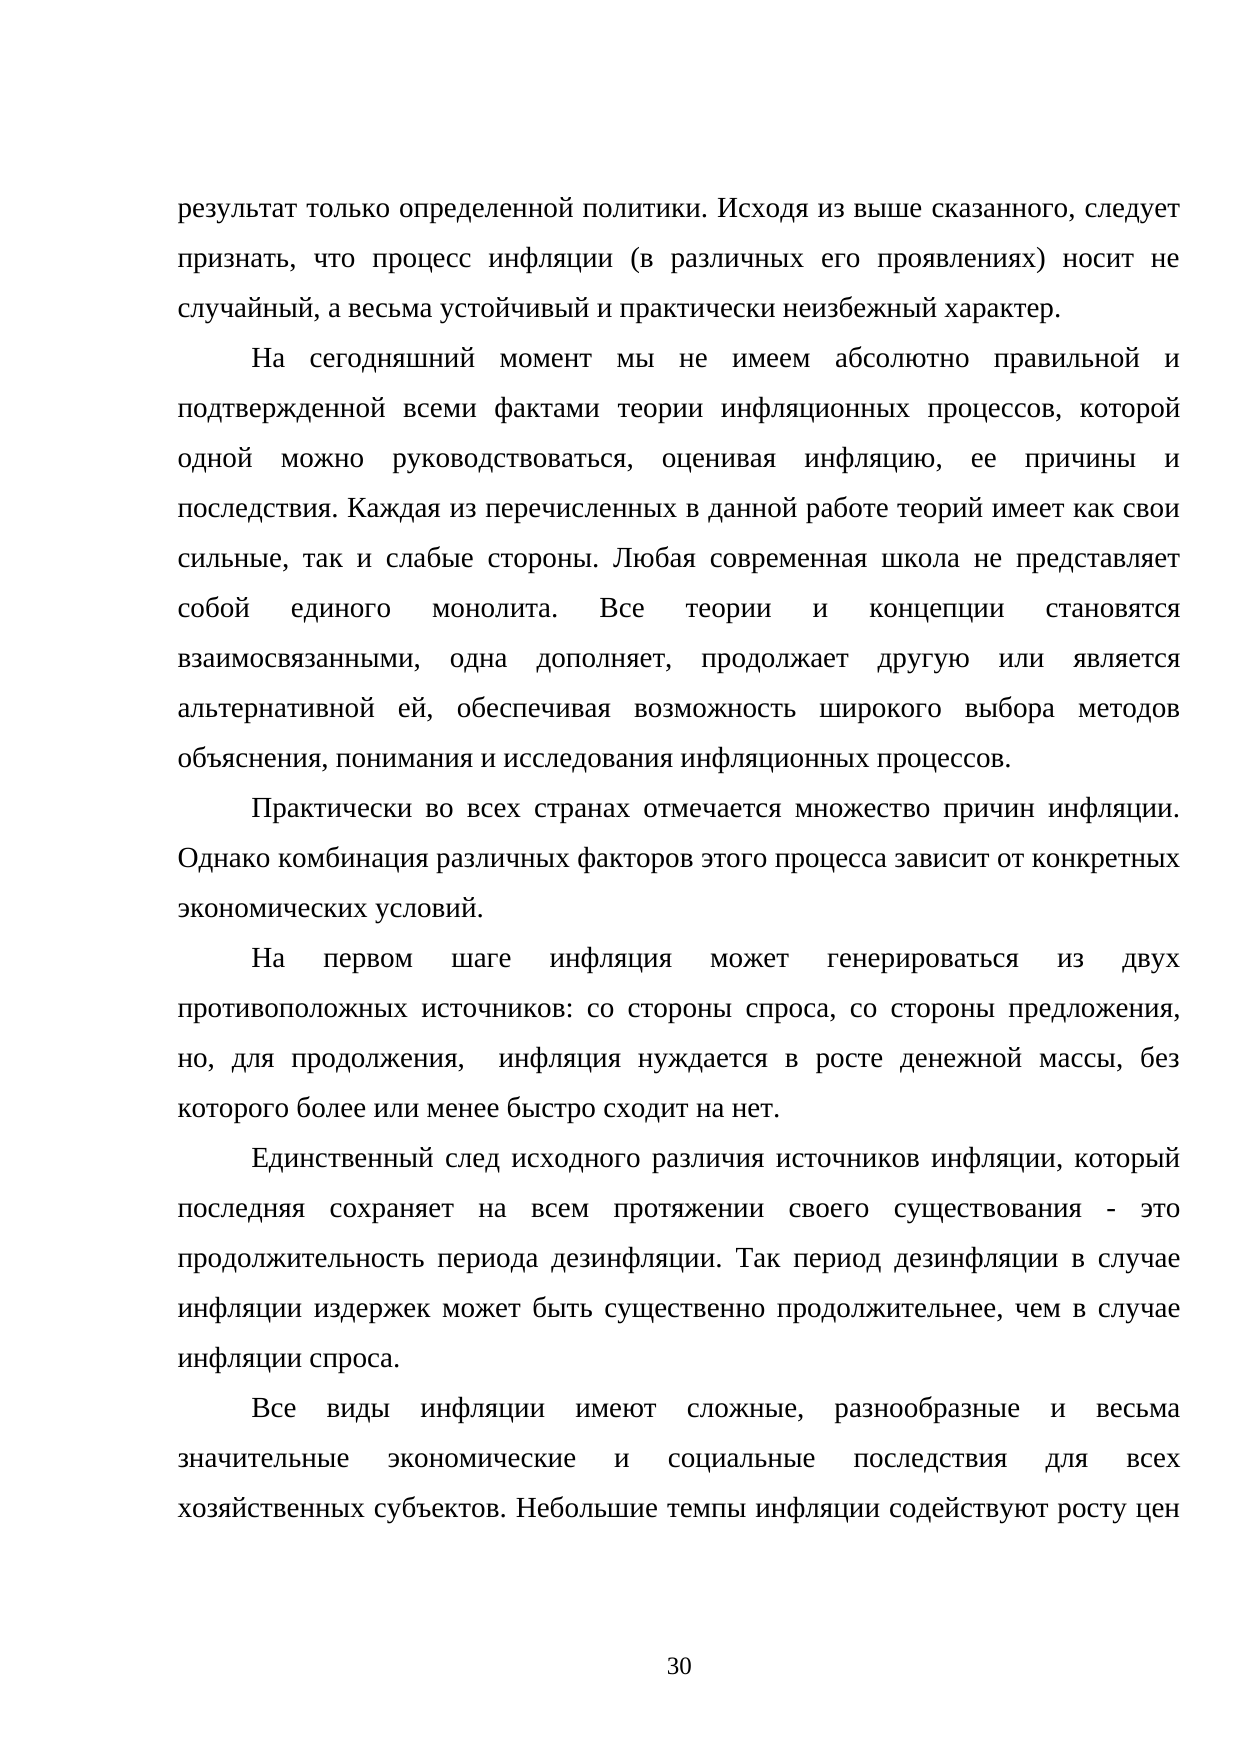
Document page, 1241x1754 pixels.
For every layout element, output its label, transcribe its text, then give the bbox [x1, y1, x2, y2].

text На первом шаге инфляция может генерироваться из двух противоположных источников: со стороны спроса, со стороны предложения, но, для продолжения, инфляция нуждается в росте денежной массы, без которого более или менее быстро сходит на нет. [177, 927, 1181, 1127]
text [177, 177, 1181, 327]
text Практически во всех странах отмечается множество причин инфляции. Однако комбинация различных факторов этого процесса зависит от конкретных экономических условий. [177, 777, 1181, 927]
text Единственный след исходного различия источников инфляции, который последняя сохраняет на всем протяжении своего существования - это продолжительность периода дезинфляции. Так период дезинфляции в случае инфляции издержек может быть существенно продолжительнее, чем в случае инфляции спроса. [177, 1127, 1181, 1377]
text На сегодняшний момент мы не имеем абсолютно правильной и подтвержденной всеми фактами теории инфляционных процессов, которой одной можно руководствоваться, оценивая инфляцию, ее причины и последствия. Каждая из перечисленных в данной работе теорий имеет как свои сильные, так и слабые стороны. Любая современная школа не представляет собой единого монолита. Все теории и концепции становятся взаимосвязанными, одна дополняет, продолжает другую или является альтернативной ей, обеспечивая возможность широкого выбора методов объяснения, понимания и исследования инфляционных процессов. [177, 327, 1181, 777]
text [177, 1377, 1181, 1527]
